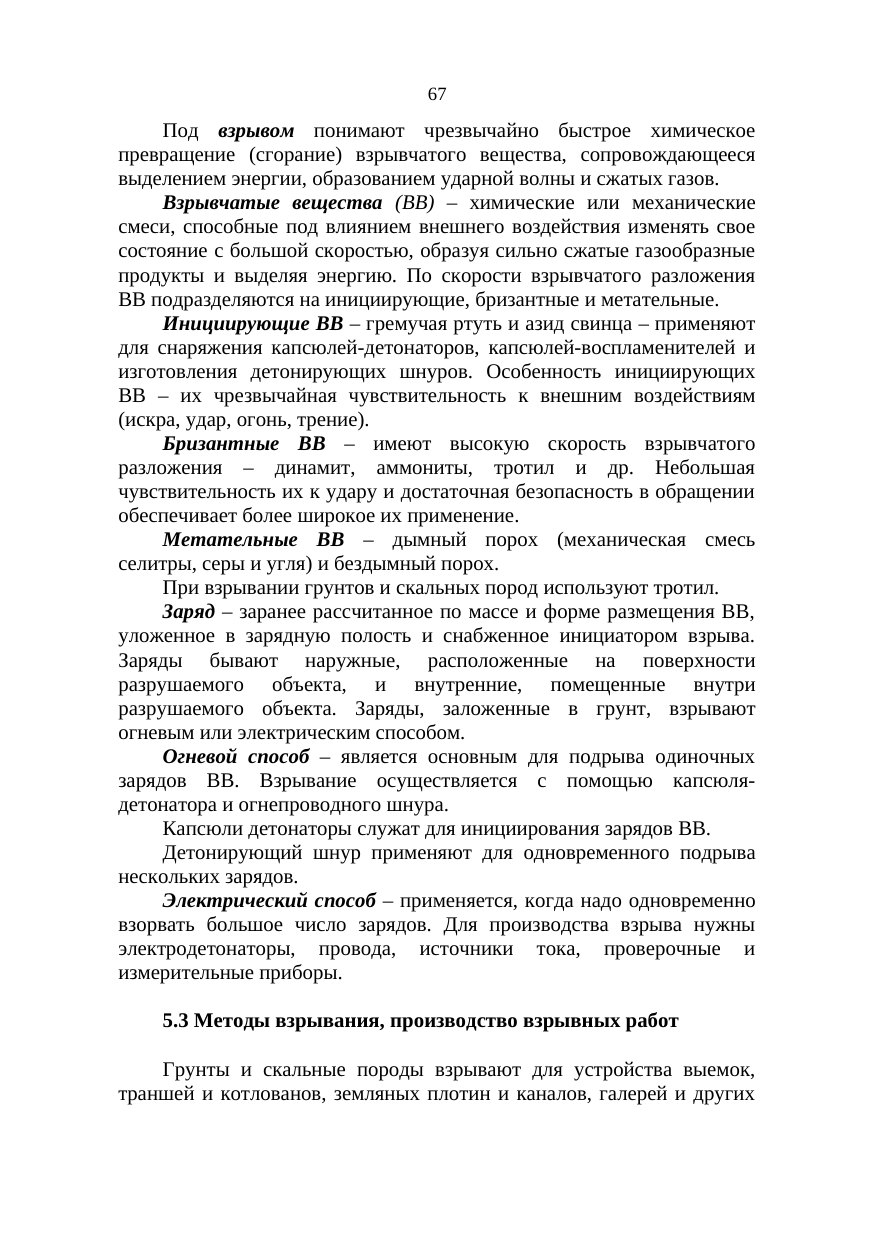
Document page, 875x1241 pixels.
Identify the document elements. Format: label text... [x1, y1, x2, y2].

text Детонирующий шнур применяют для одновременного подрыва нескольких зарядов. [118, 840, 756, 888]
text Под взрывом понимают чрезвычайно быстрое химическое превращение (сгорание) взрывчатого вещества, сопровождающееся выделением энергии, образованием ударной волны и сжатых газов. [118, 118, 756, 190]
text Капсюли детонаторы служат для инициирования зарядов ВВ. [118, 816, 756, 840]
text 5.3 Методы взрывания, производство взрывных работ [118, 1008, 756, 1032]
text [118, 1057, 756, 1105]
text Заряд – заранее рассчитанное по массе и форме размещения ВВ, уложенное в зарядную полость и снабженное инициатором взрыва. Заряды бывают наружные, расположенные на поверхности разрушаемого объекта, и внутренние, помещенные внутри разрушаемого объекта. Заряды, заложенные в грунт, взрывают огневым или электрическим способом. [118, 599, 756, 744]
text Бризантные ВВ – имеют высокую скорость взрывчатого разложения – динамит, аммониты, тротил и др. Небольшая чувствительность их к удару и достаточная безопасность в обращении обеспечивает более широкое их применение. [118, 431, 756, 527]
text Взрывчатые вещества (ВВ) – химические или механические смеси, способные под влиянием внешнего воздействия изменять свое состояние с большой скоростью, образуя сильно сжатые газообразные продукты и выделяя энергию. По скорости взрывчатого разложения ВВ подразделяются на инициирующие, бризантные и метательные. [118, 190, 756, 311]
text Электрический способ – применяется, когда надо одновременно взорвать большое число зарядов. Для производства взрыва нужны электродетонаторы, провода, источники тока, проверочные и измерительные приборы. [118, 888, 756, 984]
text При взрывании грунтов и скальных пород используют тротил. [118, 575, 756, 599]
text Метательные ВВ – дымный порох (механическая смесь селитры, серы и угля) и бездымный порох. [118, 527, 756, 575]
text Инициирующие ВВ – гремучая ртуть и азид свинца – применяют для снаряжения капсюлей-детонаторов, капсюлей-воспламенителей и изготовления детонирующих шнуров. Особенность инициирующих ВВ – их чрезвычайная чувствительность к внешним воздействиям (искра, удар, огонь, трение). [118, 311, 756, 431]
text Огневой способ – является основным для подрыва одиночных зарядов ВВ. Взрывание осуществляется с помощью капсюля-детонатора и огнепроводного шнура. [118, 744, 756, 816]
